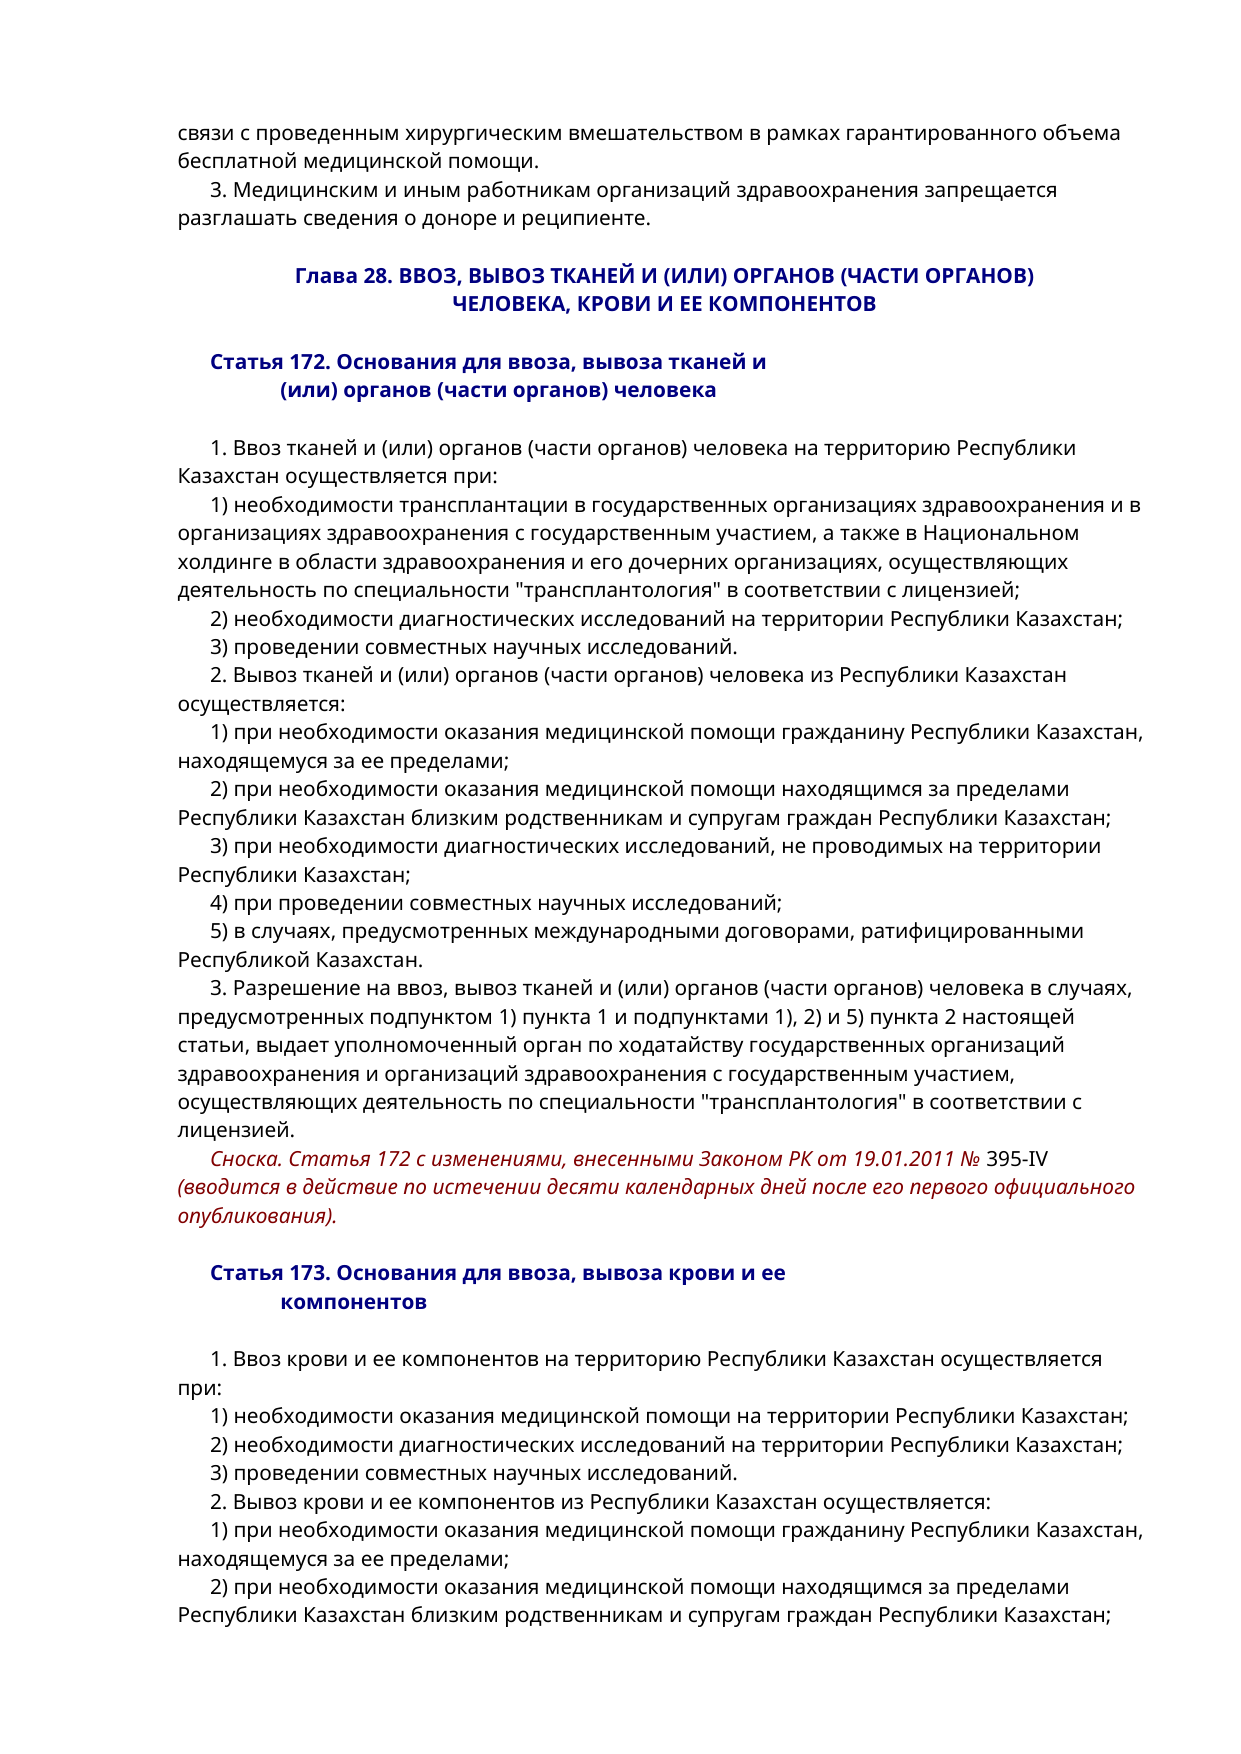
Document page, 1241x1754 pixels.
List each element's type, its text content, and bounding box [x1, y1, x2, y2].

text Статья 173. Основания для ввоза, вывоза крови и ее компонентов [177, 1258, 1152, 1315]
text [177, 118, 1152, 232]
text Статья 172. Основания для ввоза, вывоза тканей и (или) органов (части органов) человека [177, 347, 1152, 404]
text Глава 28. ВВОЗ, ВЫВОЗ ТКАНЕЙ И (ИЛИ) ОРГАНОВ (ЧАСТИ ОРГАНОВ) ЧЕЛОВЕКА, КРОВИ И ЕЕ КОМПОНЕНТОВ [177, 261, 1152, 318]
text 1. Ввоз тканей и (или) органов (части органов) человека на территорию Республики Казахстан осуществляется при: 1) необходимости трансплантации в государственных организациях здравоохранения и в организациях здравоохранения с государственным участием, а также в Национальном холдинге в области здравоохранения и его дочерних организациях, осуществляющих деятельность по специальности "трансплантология" в соответствии с лицензией; 2) необходимости диагностических исследований на территории Республики Казахстан; 3) проведении совместных научных исследований. 2. Вывоз тканей и (или) органов (части органов) человека из Республики Казахстан осуществляется: 1) при необходимости оказания медицинской помощи гражданину Республики Казахстан, находящемуся за ее пределами; 2) при необходимости оказания медицинской помощи находящимся за пределами Республики Казахстан близким родственникам и супругам граждан Республики Казахстан; 3) при необходимости диагностических исследований, не проводимых на территории Республики Казахстан; 4) при проведении совместных научных исследований; 5) в случаях, предусмотренных международными договорами, ратифицированными Республикой Казахстан. 3. Разрешение на ввоз, вывоз тканей и (или) органов (части органов) человека в случаях, предусмотренных подпунктом 1) пункта 1 и подпунктами 1), 2) и 5) пункта 2 настоящей статьи, выдает уполномоченный орган по ходатайству государственных организаций здравоохранения и организаций здравоохранения с государственным участием, осуществляющих деятельность по специальности "трансплантология" в соответствии с лицензией. Сноска. Статья 172 с изменениями, внесенными Законом РК от 19.01.2011 № 395-IV (вводится в действие по истечении десяти календарных дней после его первого официального опубликования). [177, 433, 1152, 1229]
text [177, 1344, 1152, 1629]
